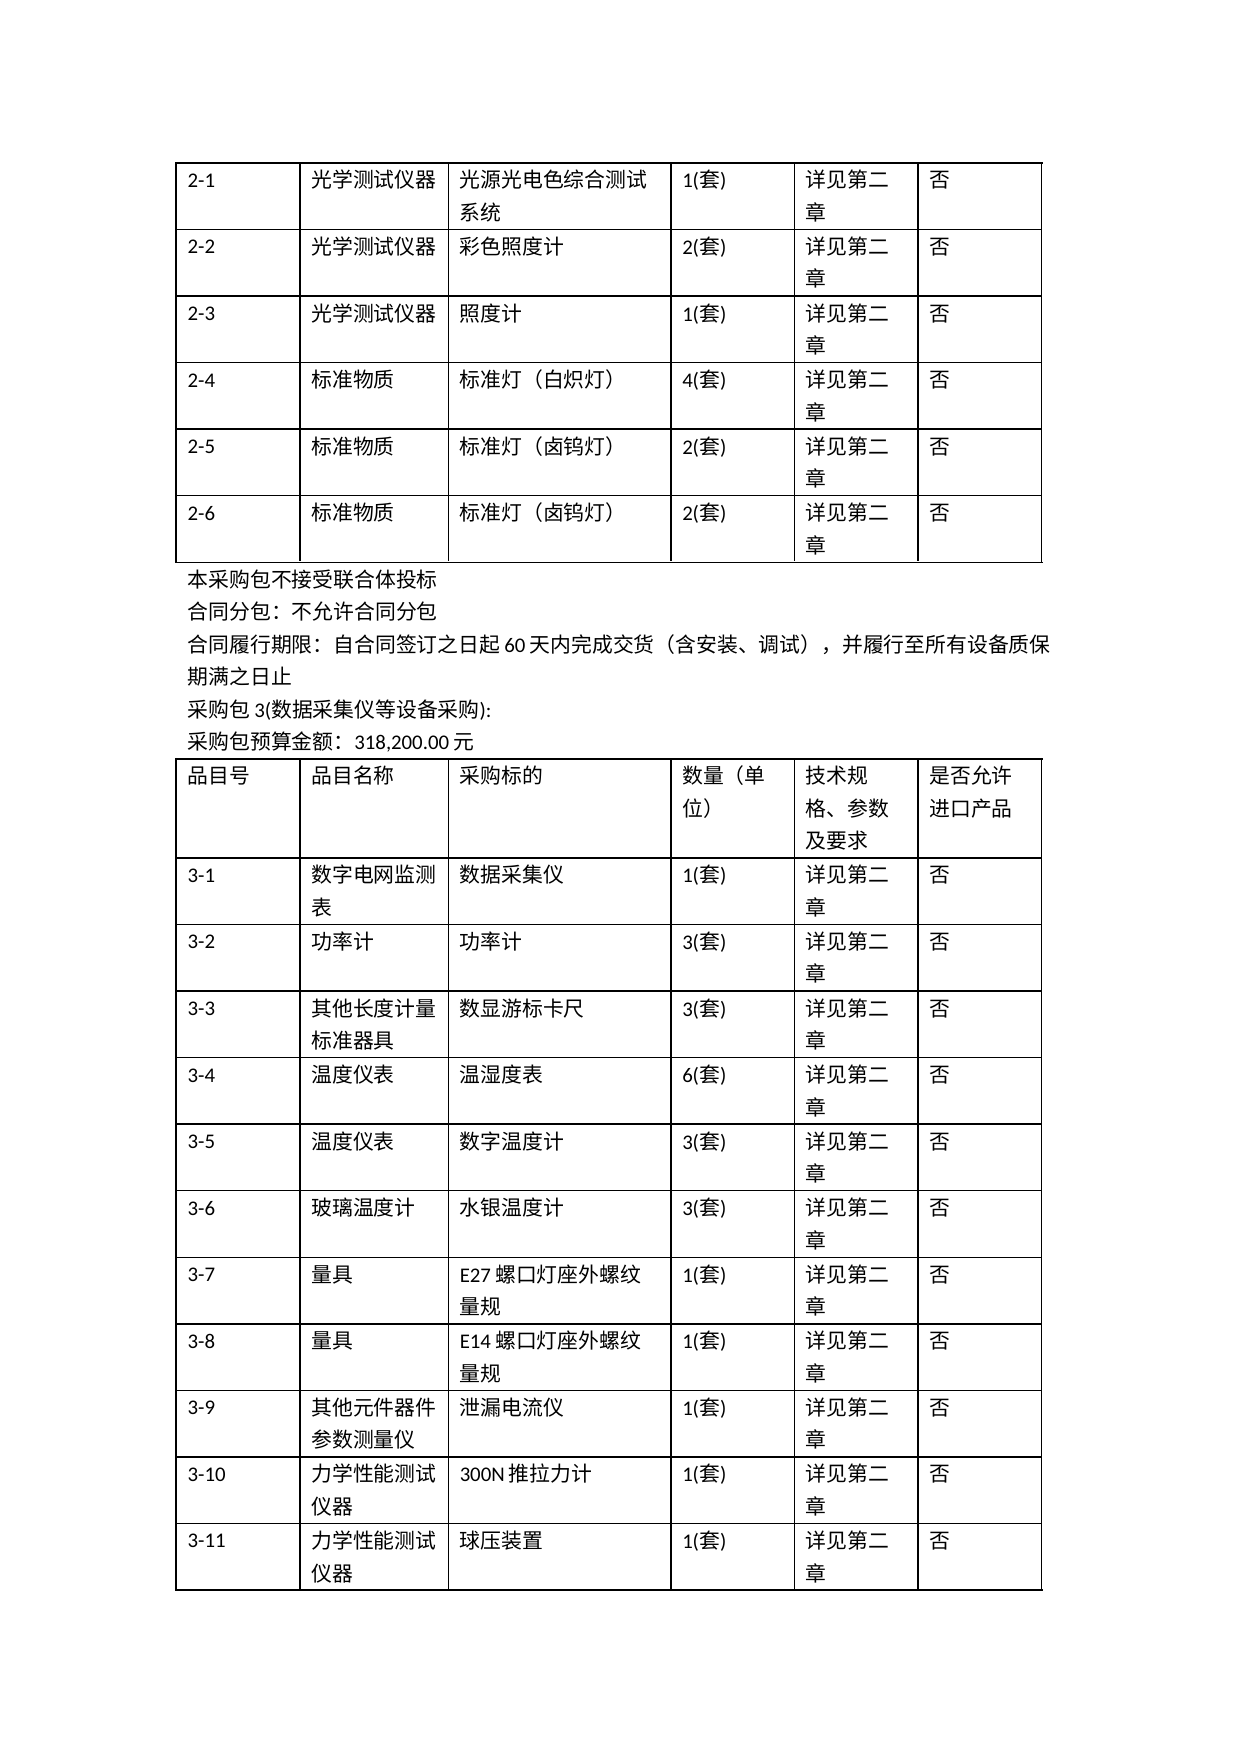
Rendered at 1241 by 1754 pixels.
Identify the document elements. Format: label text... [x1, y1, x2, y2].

table_header 品目号 [177, 760, 299, 857]
table_cell 详见第二章 [795, 1524, 917, 1589]
table_cell 光学测试仪器 [301, 297, 448, 362]
table_cell 详见第二章 [795, 164, 917, 228]
table_cell 数显游标卡尺 [449, 992, 670, 1057]
table_cell 否 [919, 1258, 1041, 1323]
table_cell 1(套) [672, 1458, 794, 1523]
table_cell 详见第二章 [795, 496, 917, 561]
text 采购包3(数据采集仪等设备采购): [187, 693, 1053, 725]
table_cell 3(套) [672, 925, 794, 990]
table_cell 详见第二章 [795, 1391, 917, 1456]
table_cell 标准物质 [301, 496, 448, 561]
table_cell 玻璃温度计 [301, 1191, 448, 1256]
table_cell 力学性能测试仪器 [301, 1458, 448, 1523]
table_cell 数字温度计 [449, 1125, 670, 1190]
table_cell 3-5 [177, 1125, 299, 1190]
table_cell 2-6 [177, 496, 299, 561]
table_cell 1(套) [672, 1391, 794, 1456]
table_cell 1(套) [672, 297, 794, 362]
table_cell 力学性能测试仪器 [301, 1524, 448, 1589]
table_cell 否 [919, 496, 1041, 561]
table_cell 否 [919, 1458, 1041, 1523]
table_cell 3-1 [177, 859, 299, 923]
table_header 采购标的 [449, 760, 670, 857]
table_cell 3-4 [177, 1058, 299, 1123]
table_cell 6(套) [672, 1058, 794, 1123]
table_cell 光学测试仪器 [301, 230, 448, 295]
table_cell 详见第二章 [795, 1458, 917, 1523]
table_cell E14螺口灯座外螺纹量规 [449, 1325, 670, 1389]
table_cell 否 [919, 1058, 1041, 1123]
table_cell 光源光电色综合测试系统 [449, 164, 670, 228]
table_cell 否 [919, 430, 1041, 495]
table_cell 详见第二章 [795, 297, 917, 362]
table_cell 否 [919, 1391, 1041, 1456]
text 合同分包：不允许合同分包 [187, 595, 1053, 628]
table_cell 泄漏电流仪 [449, 1391, 670, 1456]
table_cell 2(套) [672, 496, 794, 561]
table_cell 标准灯（白炽灯） [449, 363, 670, 428]
table_cell 数字电网监测表 [301, 859, 448, 923]
table_cell 2-3 [177, 297, 299, 362]
table_cell 详见第二章 [795, 1325, 917, 1389]
table_cell 功率计 [301, 925, 448, 990]
table_cell 3(套) [672, 1125, 794, 1190]
table_cell E27螺口灯座外螺纹量规 [449, 1258, 670, 1323]
table_header 品目名称 [301, 760, 448, 857]
table_cell 3-6 [177, 1191, 299, 1256]
table_cell 2(套) [672, 230, 794, 295]
table_cell 3(套) [672, 992, 794, 1057]
table_cell 标准物质 [301, 430, 448, 495]
table_cell 照度计 [449, 297, 670, 362]
table_cell 2-5 [177, 430, 299, 495]
table_cell 温度仪表 [301, 1125, 448, 1190]
table_cell 标准灯（卤钨灯） [449, 430, 670, 495]
table_cell 否 [919, 1125, 1041, 1190]
table_cell 量具 [301, 1258, 448, 1323]
table_cell 功率计 [449, 925, 670, 990]
table_cell 1(套) [672, 164, 794, 228]
table_cell 2-4 [177, 363, 299, 428]
table_cell 否 [919, 297, 1041, 362]
table_cell 数据采集仪 [449, 859, 670, 923]
table_header 技术规格、参数及要求 [795, 760, 917, 857]
table_cell 3-2 [177, 925, 299, 990]
table_cell 300N推拉力计 [449, 1458, 670, 1523]
table_cell 温度仪表 [301, 1058, 448, 1123]
table_cell 详见第二章 [795, 230, 917, 295]
table_cell 3-10 [177, 1458, 299, 1523]
table_cell 水银温度计 [449, 1191, 670, 1256]
table_cell 3-11 [177, 1524, 299, 1589]
table_cell 详见第二章 [795, 859, 917, 923]
table_cell 否 [919, 859, 1041, 923]
table_cell 3-8 [177, 1325, 299, 1389]
table_cell 标准物质 [301, 363, 448, 428]
table_cell 否 [919, 1524, 1041, 1589]
table_cell 否 [919, 992, 1041, 1057]
table_cell 量具 [301, 1325, 448, 1389]
table_cell 彩色照度计 [449, 230, 670, 295]
table_cell 详见第二章 [795, 1191, 917, 1256]
table_header 是否允许进口产品 [919, 760, 1041, 857]
table_cell 3-9 [177, 1391, 299, 1456]
table_cell 否 [919, 1191, 1041, 1256]
table_cell 标准灯（卤钨灯） [449, 496, 670, 561]
table_cell 其他长度计量标准器具 [301, 992, 448, 1057]
table_cell 详见第二章 [795, 430, 917, 495]
table_cell 光学测试仪器 [301, 164, 448, 228]
table_cell 详见第二章 [795, 1058, 917, 1123]
table_cell 1(套) [672, 1258, 794, 1323]
table_cell 其他元件器件参数测量仪 [301, 1391, 448, 1456]
text 本采购包不接受联合体投标 [187, 563, 1053, 595]
table_cell 3-7 [177, 1258, 299, 1323]
table_cell 1(套) [672, 1325, 794, 1389]
text 采购包预算金额：318,200.00元 [187, 725, 1053, 758]
table_cell 详见第二章 [795, 1258, 917, 1323]
table_cell 3-3 [177, 992, 299, 1057]
table_cell 否 [919, 1325, 1041, 1389]
text 合同履行期限：自合同签订之日起60天内完成交货（含安装、调试），并履行至所有设备质保期满之日止 [187, 628, 1053, 693]
table_cell 2(套) [672, 430, 794, 495]
table_cell 4(套) [672, 363, 794, 428]
table_cell 球压装置 [449, 1524, 670, 1589]
table_cell 详见第二章 [795, 363, 917, 428]
table_cell 否 [919, 925, 1041, 990]
table_cell 详见第二章 [795, 1125, 917, 1190]
table_cell 2-2 [177, 230, 299, 295]
table_cell 详见第二章 [795, 992, 917, 1057]
table_cell 3(套) [672, 1191, 794, 1256]
table_cell 否 [919, 363, 1041, 428]
table_cell 否 [919, 230, 1041, 295]
table_header 数量（单位） [672, 760, 794, 857]
table_cell 2-1 [177, 164, 299, 228]
table_cell 1(套) [672, 1524, 794, 1589]
table_cell 1(套) [672, 859, 794, 923]
table_cell 详见第二章 [795, 925, 917, 990]
table_cell 否 [919, 164, 1041, 228]
table_cell 温湿度表 [449, 1058, 670, 1123]
